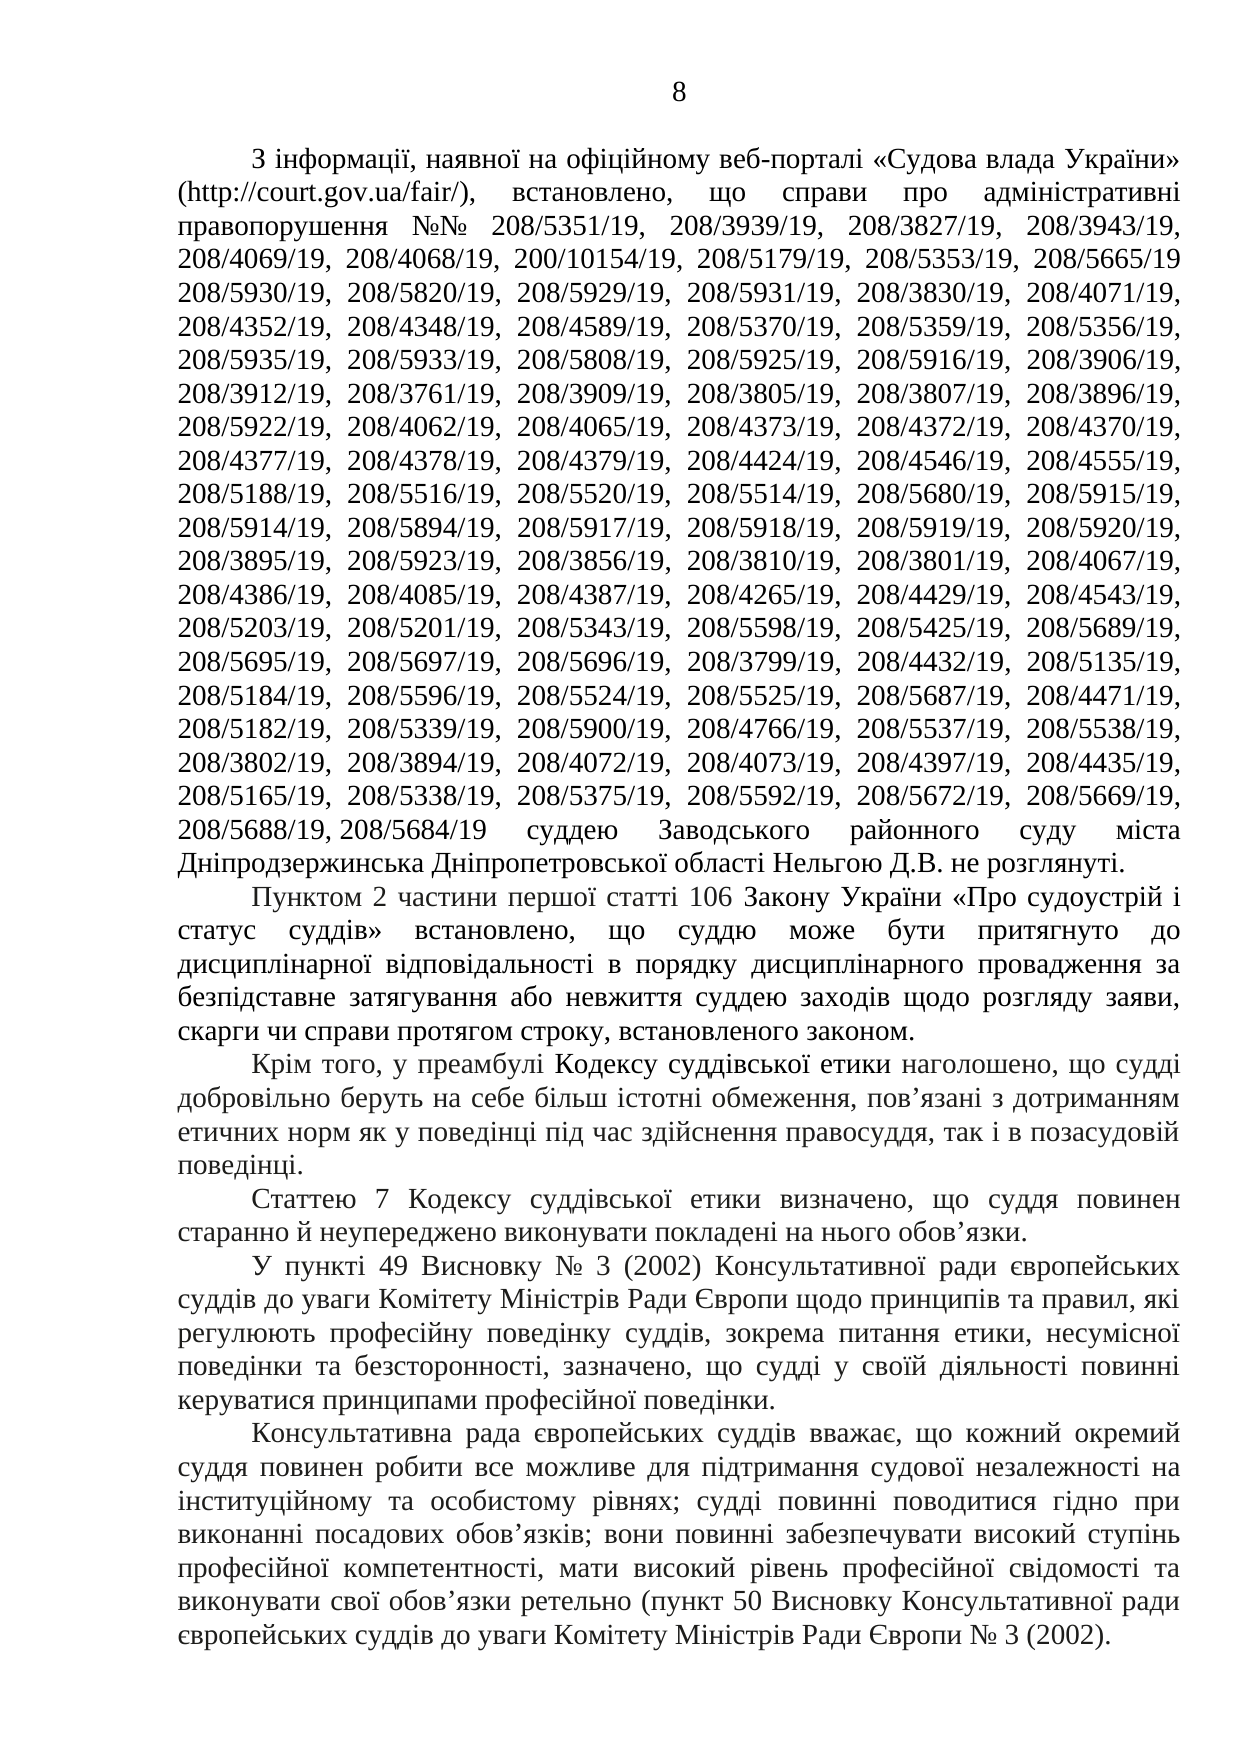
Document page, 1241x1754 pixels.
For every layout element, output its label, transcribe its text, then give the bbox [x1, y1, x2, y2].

text З інформації, наявної на офіційному веб-порталі «Судова влада України» (http://court.gov.ua/fair/), встановлено, що справи про адміністративні правопорушення №№ 208/5351/19, 208/3939/19, 208/3827/19, 208/3943/19, 208/4069/19, 208/4068/19, 200/10154/19, 208/5179/19, 208/5353/19, 208/5665/19 208/5930/19, 208/5820/19, 208/5929/19, 208/5931/19, 208/3830/19, 208/4071/19, 208/4352/19, 208/4348/19, 208/4589/19, 208/5370/19, 208/5359/19, 208/5356/19, 208/5935/19, 208/5933/19, 208/5808/19, 208/5925/19, 208/5916/19, 208/3906/19, 208/3912/19, 208/3761/19, 208/3909/19, 208/3805/19, 208/3807/19, 208/3896/19, 208/5922/19, 208/4062/19, 208/4065/19, 208/4373/19, 208/4372/19, 208/4370/19, 208/4377/19, 208/4378/19, 208/4379/19, 208/4424/19, 208/4546/19, 208/4555/19, 208/5188/19, 208/5516/19, 208/5520/19, 208/5514/19, 208/5680/19, 208/5915/19, 208/5914/19, 208/5894/19, 208/5917/19, 208/5918/19, 208/5919/19, 208/5920/19, 208/3895/19, 208/5923/19, 208/3856/19, 208/3810/19, 208/3801/19, 208/4067/19, 208/4386/19, 208/4085/19, 208/4387/19, 208/4265/19, 208/4429/19, 208/4543/19, 208/5203/19, 208/5201/19, 208/5343/19, 208/5598/19, 208/5425/19, 208/5689/19, 208/5695/19, 208/5697/19, 208/5696/19, 208/3799/19, 208/4432/19, 208/5135/19, 208/5184/19, 208/5596/19, 208/5524/19, 208/5525/19, 208/5687/19, 208/4471/19, 208/5182/19, 208/5339/19, 208/5900/19, 208/4766/19, 208/5537/19, 208/5538/19, 208/3802/19, 208/3894/19, 208/4072/19, 208/4073/19, 208/4397/19, 208/4435/19, 208/5165/19, 208/5338/19, 208/5375/19, 208/5592/19, 208/5672/19, 208/5669/19, 208/5688/19, 208/5684/19 суддею Заводського районного суду міста Дніпродзержинська Дніпропетровської області Нельгою Д.В. не розглянуті. [177, 141, 1181, 879]
text Статтею 7 Кодексу суддівської етики визначено, що суддя повинен старанно й неупереджено виконувати покладені на нього обов’язки. [177, 1181, 1181, 1248]
text Пунктом 2 частини першої статті 106 Закону України «Про судоустрій і статус суддів» встановлено, що суддю може бути притягнуто до дисциплінарної відповідальності в порядку дисциплінарного провадження за безпідставне затягування або невжиття суддею заходів щодо розгляду заяви, скарги чи справи протягом строку, встановленого законом. [177, 879, 1181, 1047]
text Крім того, у преамбулі Кодексу суддівської етики наголошено, що судді добровільно беруть на себе більш істотні обмеження, пов’язані з дотриманням етичних норм як у поведінці під час здійснення правосуддя, так і в позасудовій поведінці. [177, 1047, 1181, 1181]
text Консультативна рада європейських суддів вважає, що кожний окремий суддя повинен робити все можливе для підтримання судової незалежності на інституційному та особистому рівнях; судді повинні поводитися гідно при виконанні посадових обов’язків; вони повинні забезпечувати високий ступінь професійної компетентності, мати високий рівень професійної свідомості та виконувати свої обов’язки ретельно (пункт 50 Висновку Консультативної ради європейських суддів до уваги Комітету Міністрів Ради Європи № 3 (2002). [177, 1416, 1181, 1650]
text У пункті 49 Висновку № 3 (2002) Консультативної ради європейських суддів до уваги Комітету Міністрів Ради Європи щодо принципів та правил, які регулюють професійну поведінку суддів, зокрема питання етики, несумісної поведінки та безсторонності, зазначено, що судді у своїй діяльності повинні керуватися принципами професійної поведінки. [177, 1248, 1181, 1416]
